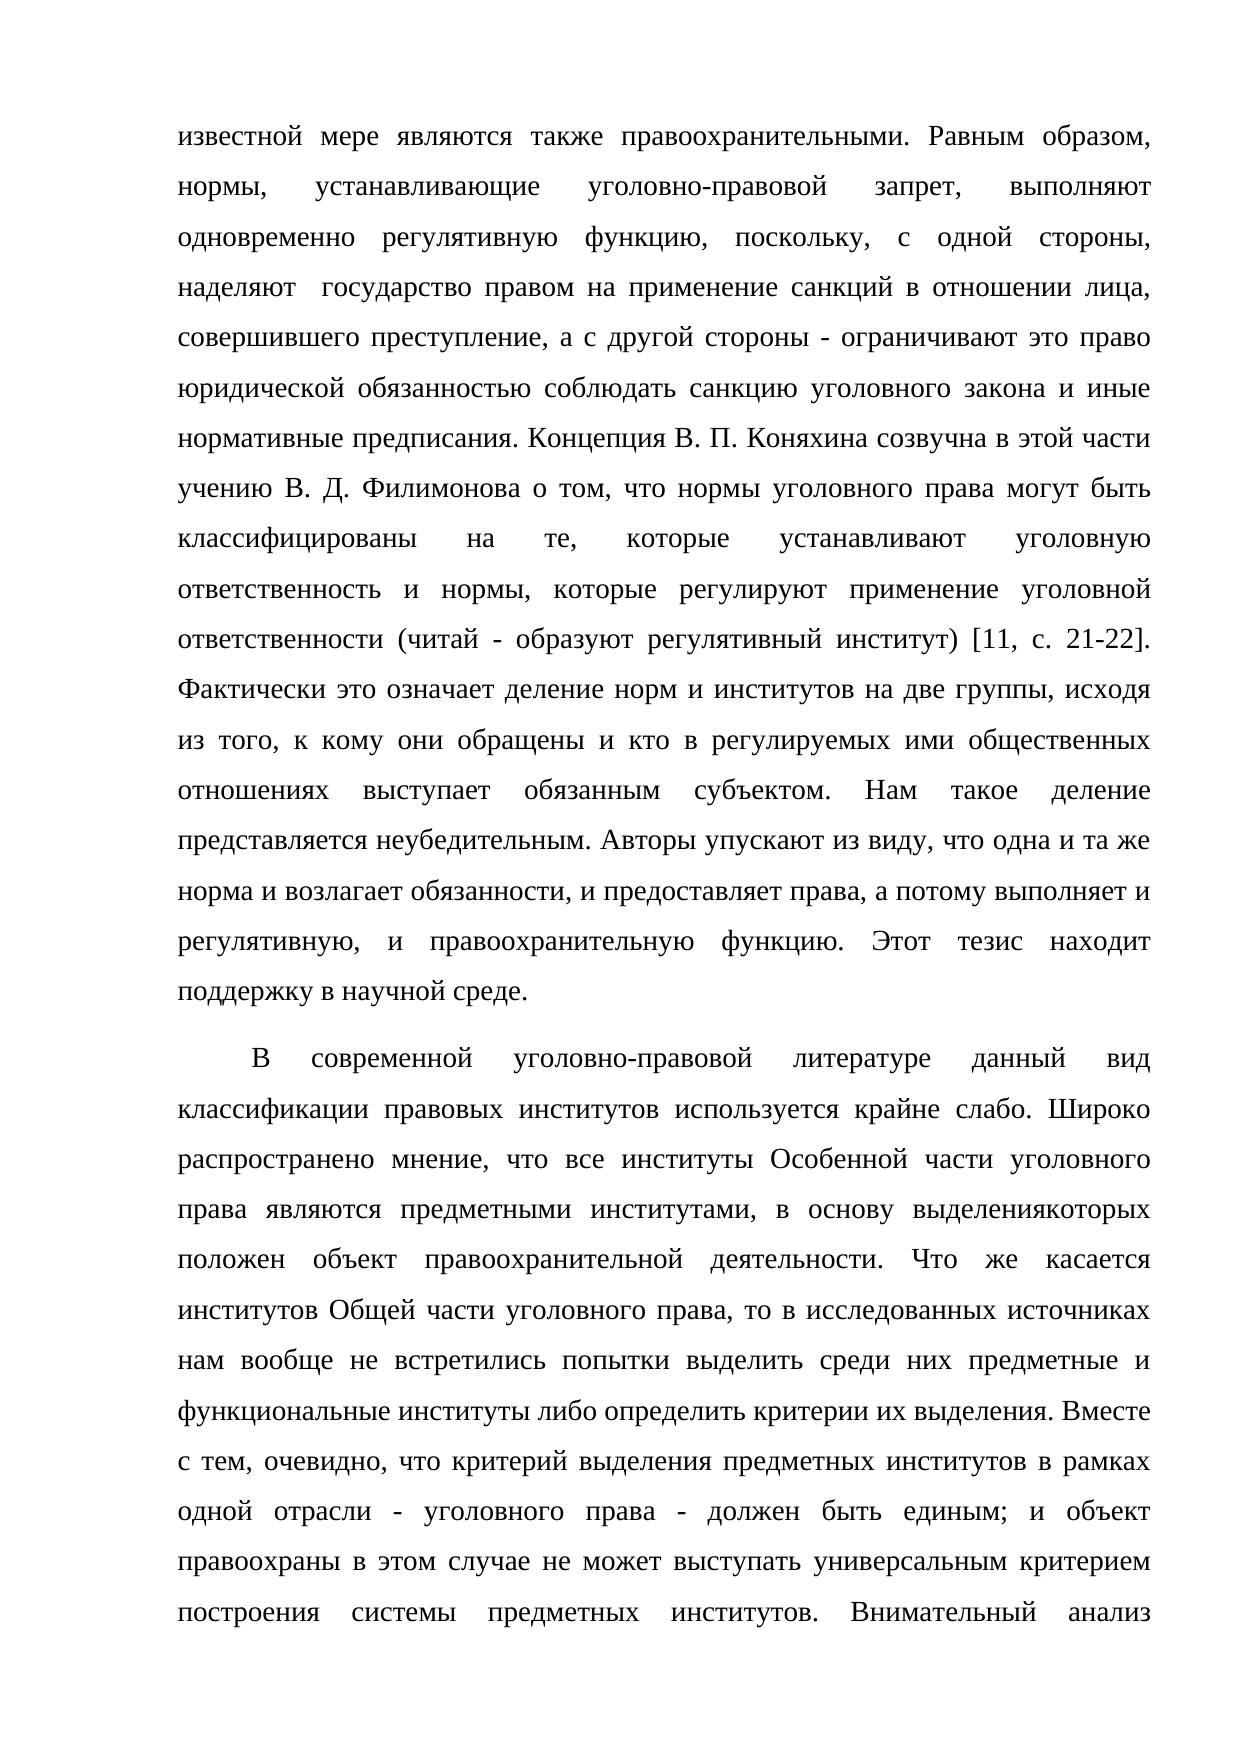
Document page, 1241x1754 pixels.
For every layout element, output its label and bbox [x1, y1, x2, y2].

text [177, 1040, 1152, 1627]
text [177, 118, 1152, 1007]
